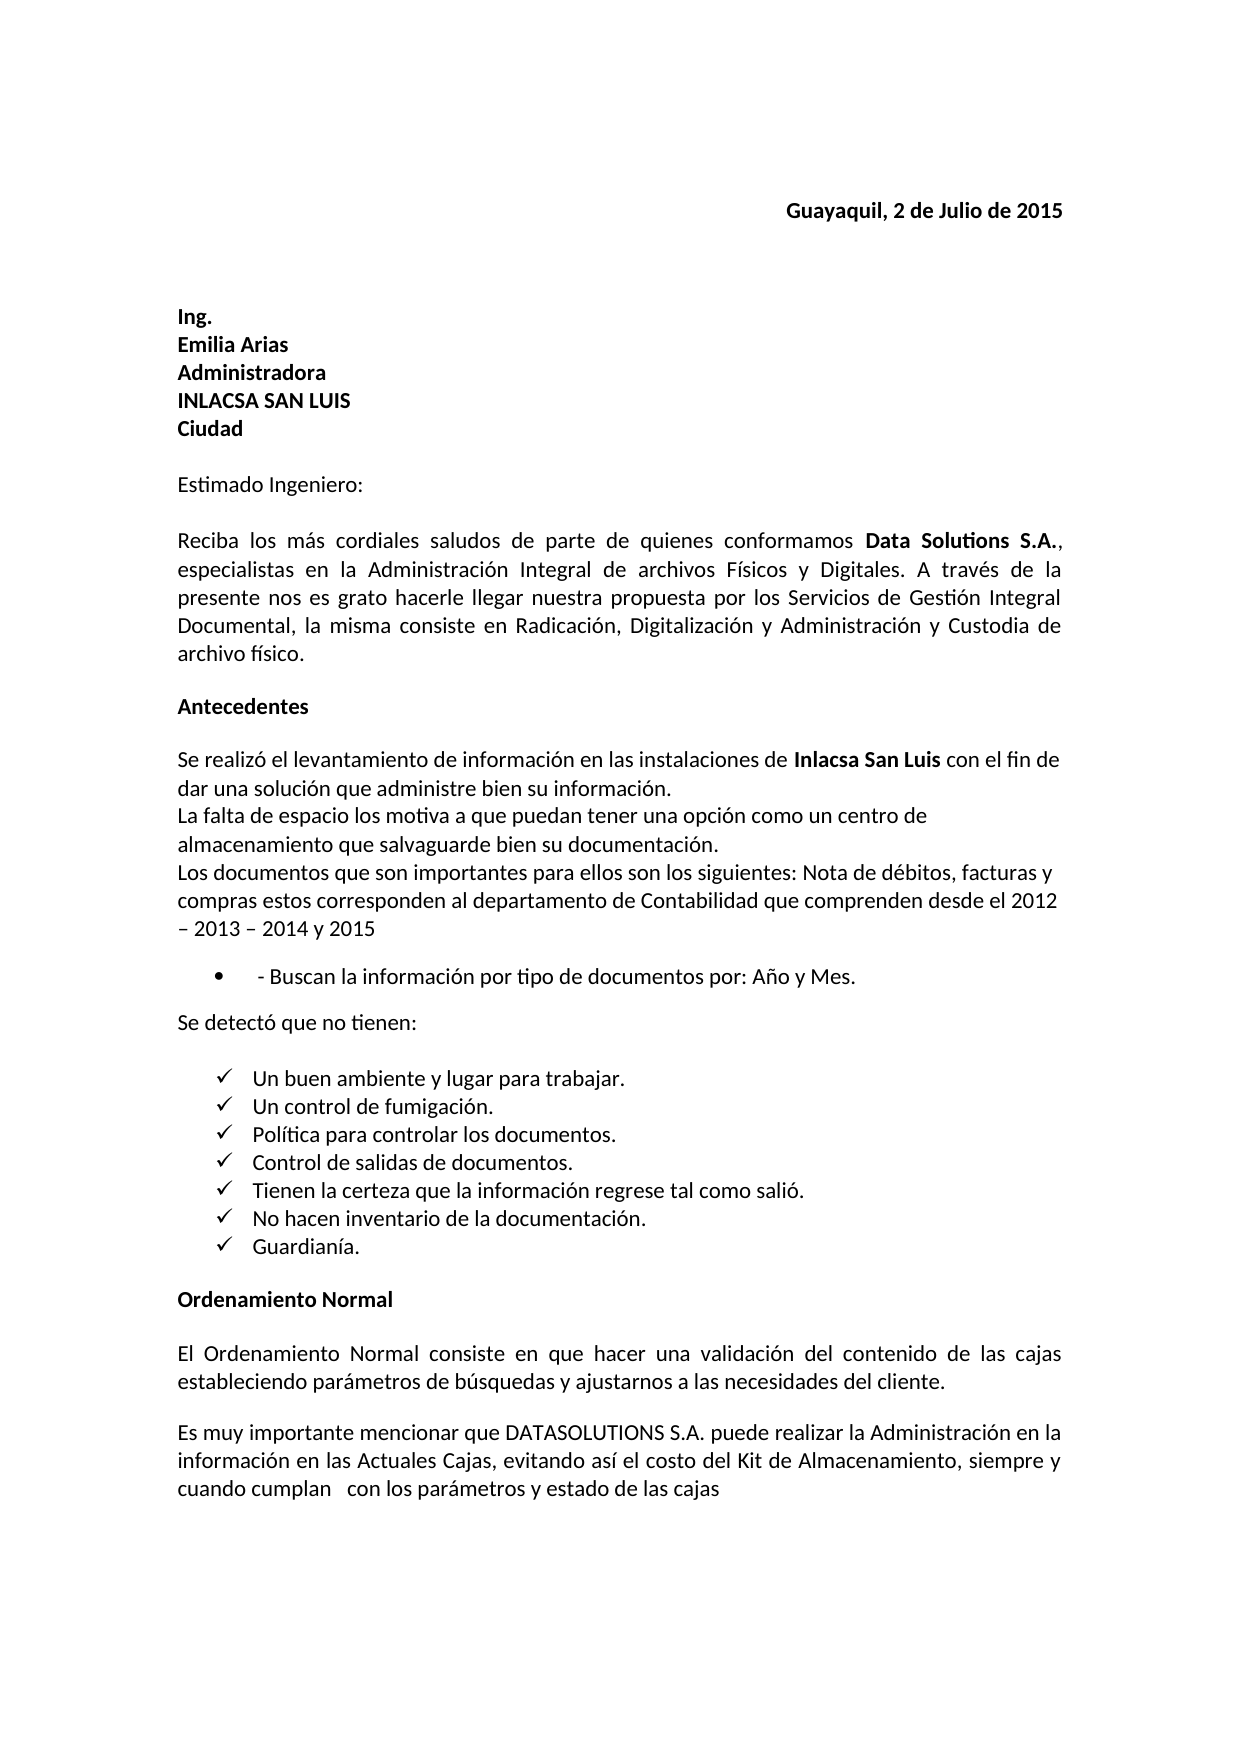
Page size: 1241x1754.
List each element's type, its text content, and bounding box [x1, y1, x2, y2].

text Ciudad [177, 414, 1063, 443]
text El Ordenamiento Normal consiste en que hacer una validación del contenido de las cajas estableciendo parámetros de búsquedas y ajustarnos a las necesidades del cliente. [177, 1339, 1063, 1395]
text INLACSA SAN LUIS [177, 387, 1063, 414]
text Emilia Arias [177, 331, 1063, 358]
text Guayaquil, 2 de Julio de 2015 [177, 196, 1063, 224]
text Los documentos que son importantes para ellos son los siguientes: Nota de débitos, facturas y compras estos corresponden al departamento de Contabilidad que comprenden desde el 2012 – 2013 – 2014 y 2015 [177, 858, 1063, 942]
text Ordenamiento Normal [177, 1286, 1063, 1313]
list Tienen la certeza que la información regrese tal como salió. [215, 1176, 1063, 1204]
list No hacen inventario de la documentación. [215, 1204, 1063, 1232]
text Se detectó que no tienen: [177, 1008, 1063, 1036]
text Se realizó el levantamiento de información en las instalaciones de Inlacsa San Luis con el fin de dar una solución que administre bien su información. [177, 746, 1063, 802]
text La falta de espacio los motiva a que puedan tener una opción como un centro de almacenamiento que salvaguarde bien su documentación. [177, 802, 1063, 858]
text Reciba los más cordiales saludos de parte de quienes conformamos Data Solutions S.A., especialistas en la Administración Integral de archivos Físicos y Digitales. A través de la presente nos es grato hacerle llegar nuestra propuesta por los Servicios de Gestión Integral Documental, la misma consiste en Radicación, Digitalización y Administración y Custodia de archivo físico. [177, 527, 1063, 667]
list - Buscan la información por tipo de documentos por: Año y Mes. [215, 962, 1063, 990]
list Control de salidas de documentos. [215, 1148, 1063, 1176]
text Estimado Ingeniero: [177, 471, 1063, 499]
list Un control de fumigación. [215, 1092, 1063, 1120]
list Política para controlar los documentos. [215, 1120, 1063, 1148]
text Administradora [177, 358, 1063, 387]
list Guardianía. [215, 1232, 1063, 1260]
text Ing. [177, 302, 1063, 331]
text Antecedentes [177, 692, 1063, 720]
list Un buen ambiente y lugar para trabajar. [215, 1064, 1063, 1092]
text Es muy importante mencionar que DATASOLUTIONS S.A. puede realizar la Administración en la información en las Actuales Cajas, evitando así el costo del Kit de Almacenamiento, siempre y cuando cumplan con los parámetros y estado de las cajas [177, 1418, 1063, 1502]
